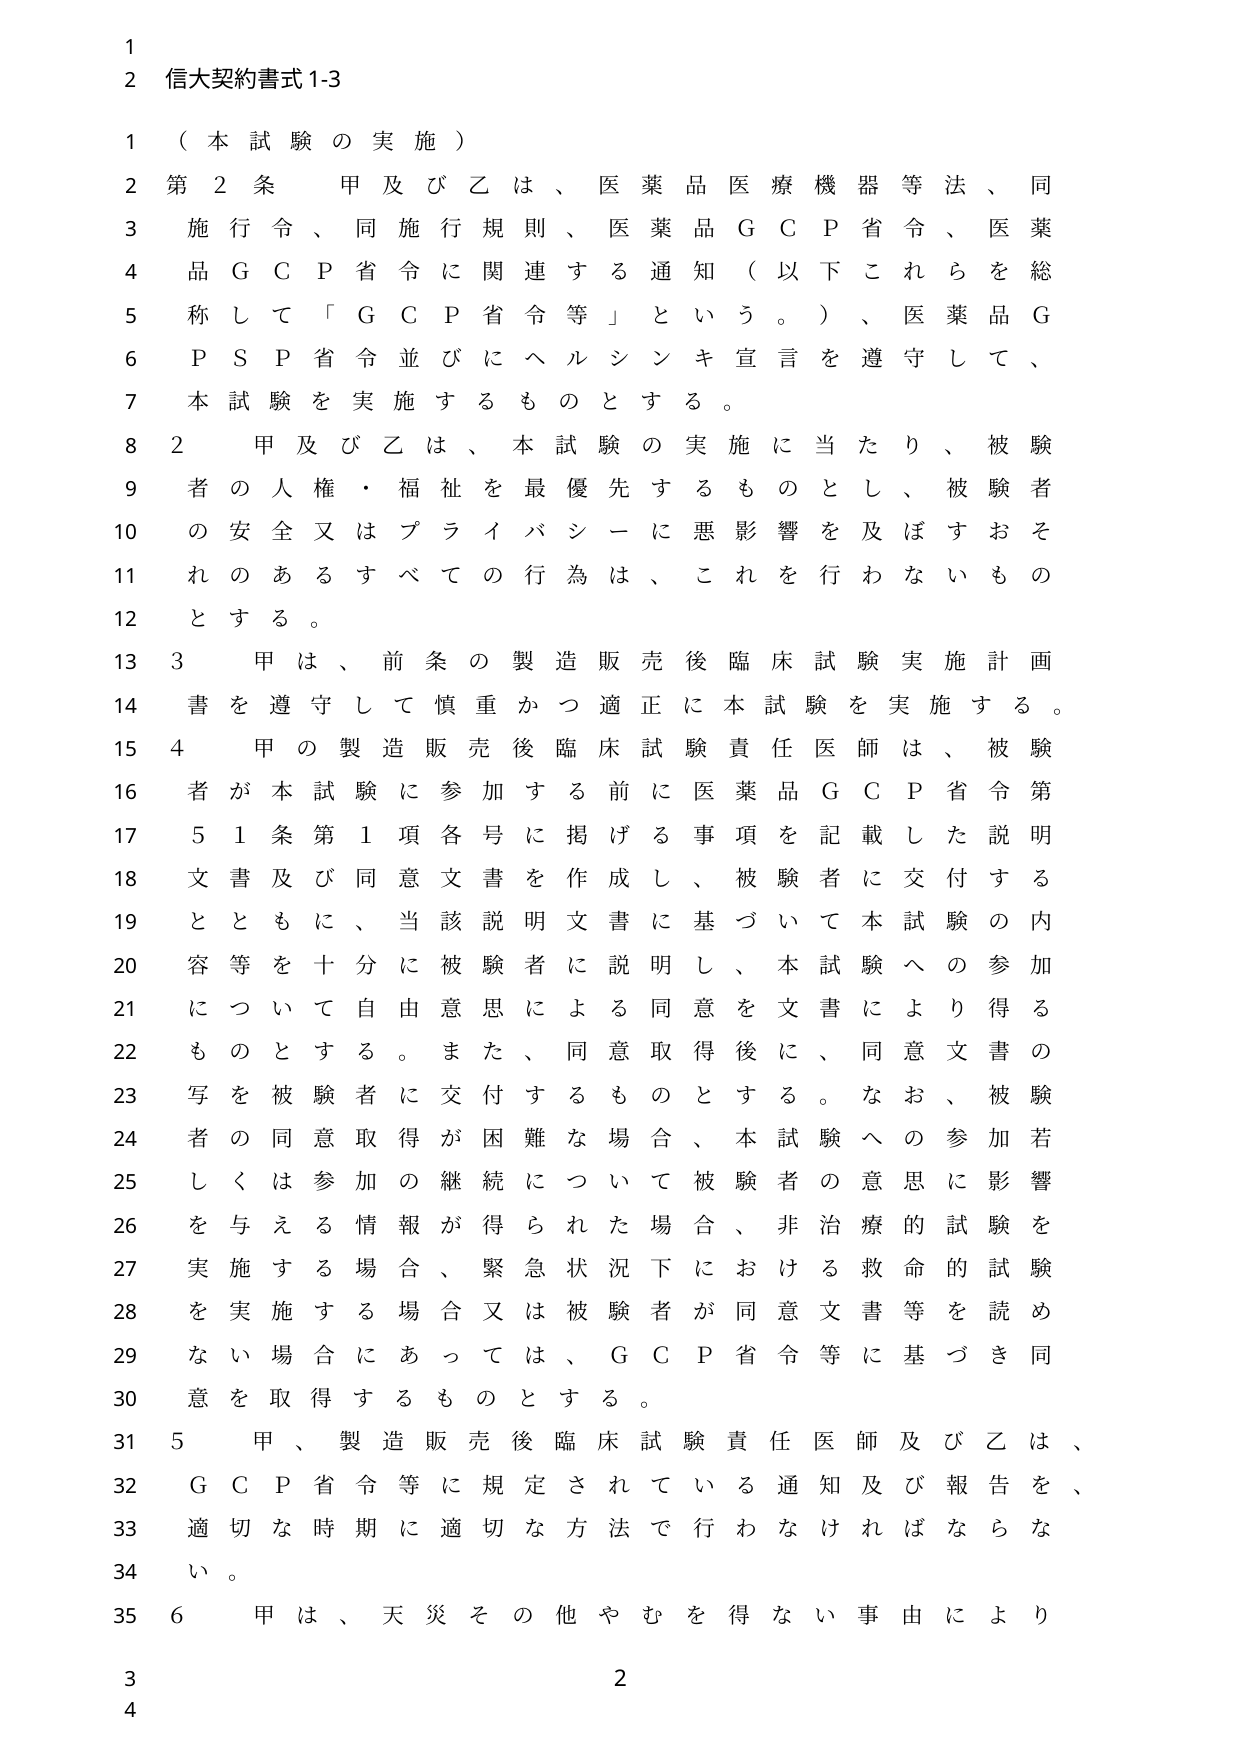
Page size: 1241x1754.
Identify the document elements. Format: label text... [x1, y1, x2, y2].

text ３ 甲は、前条の製造販売後臨床試験実施計画書を遵守して慎重かつ適正に本試験を実施する。 [166, 639, 1073, 725]
text ５ 甲、製造販売後臨床試験責任医師及び乙は、ＧＣＰ省令等に規定されている通知及び報告を、適切な時期に適切な方法で行わなければならない。 [166, 1419, 1073, 1592]
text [166, 1592, 1073, 1635]
text ４ 甲の製造販売後臨床試験責任医師は、被験者が本試験に参加する前に医薬品ＧＣＰ省令第５１条第１項各号に掲げる事項を記載した説明文書及び同意文書を作成し、被験者に交付するとともに、当該説明文書に基づいて本試験の内容等を十分に被験者に説明し、本試験への参加について自由意思による同意を文書により得るものとする。また、同意取得後に、同意文書の写を被験者に交付するものとする。なお、被験者の同意取得が困難な場合、本試験への参加若しくは参加の継続について被験者の意思に影響を与える情報が得られた場合、非治療的試験を実施する場合、緊急状況下における救命的試験を実施する場合又は被験者が同意文書等を読めない場合にあっては、ＧＣＰ省令等に基づき同意を取得するものとする。 [166, 725, 1073, 1419]
text ２ 甲及び乙は、本試験の実施に当たり、被験者の人権・福祉を最優先するものとし、被験者の安全又はプライバシーに悪影響を及ぼすおそれのあるすべての行為は、これを行わないものとする。 [166, 422, 1073, 639]
text （本試験の実施） [166, 119, 1074, 162]
text 第２条 甲及び乙は、医薬品医療機器等法、同施行令、同施行規則、医薬品ＧＣＰ省令、医薬品ＧＣＰ省令に関連する通知（以下これらを総称して「ＧＣＰ省令等」という。）、医薬品ＧＰＳＰ省令並びにヘルシンキ宣言を遵守して、本試験を実施するものとする。 [166, 162, 1073, 422]
